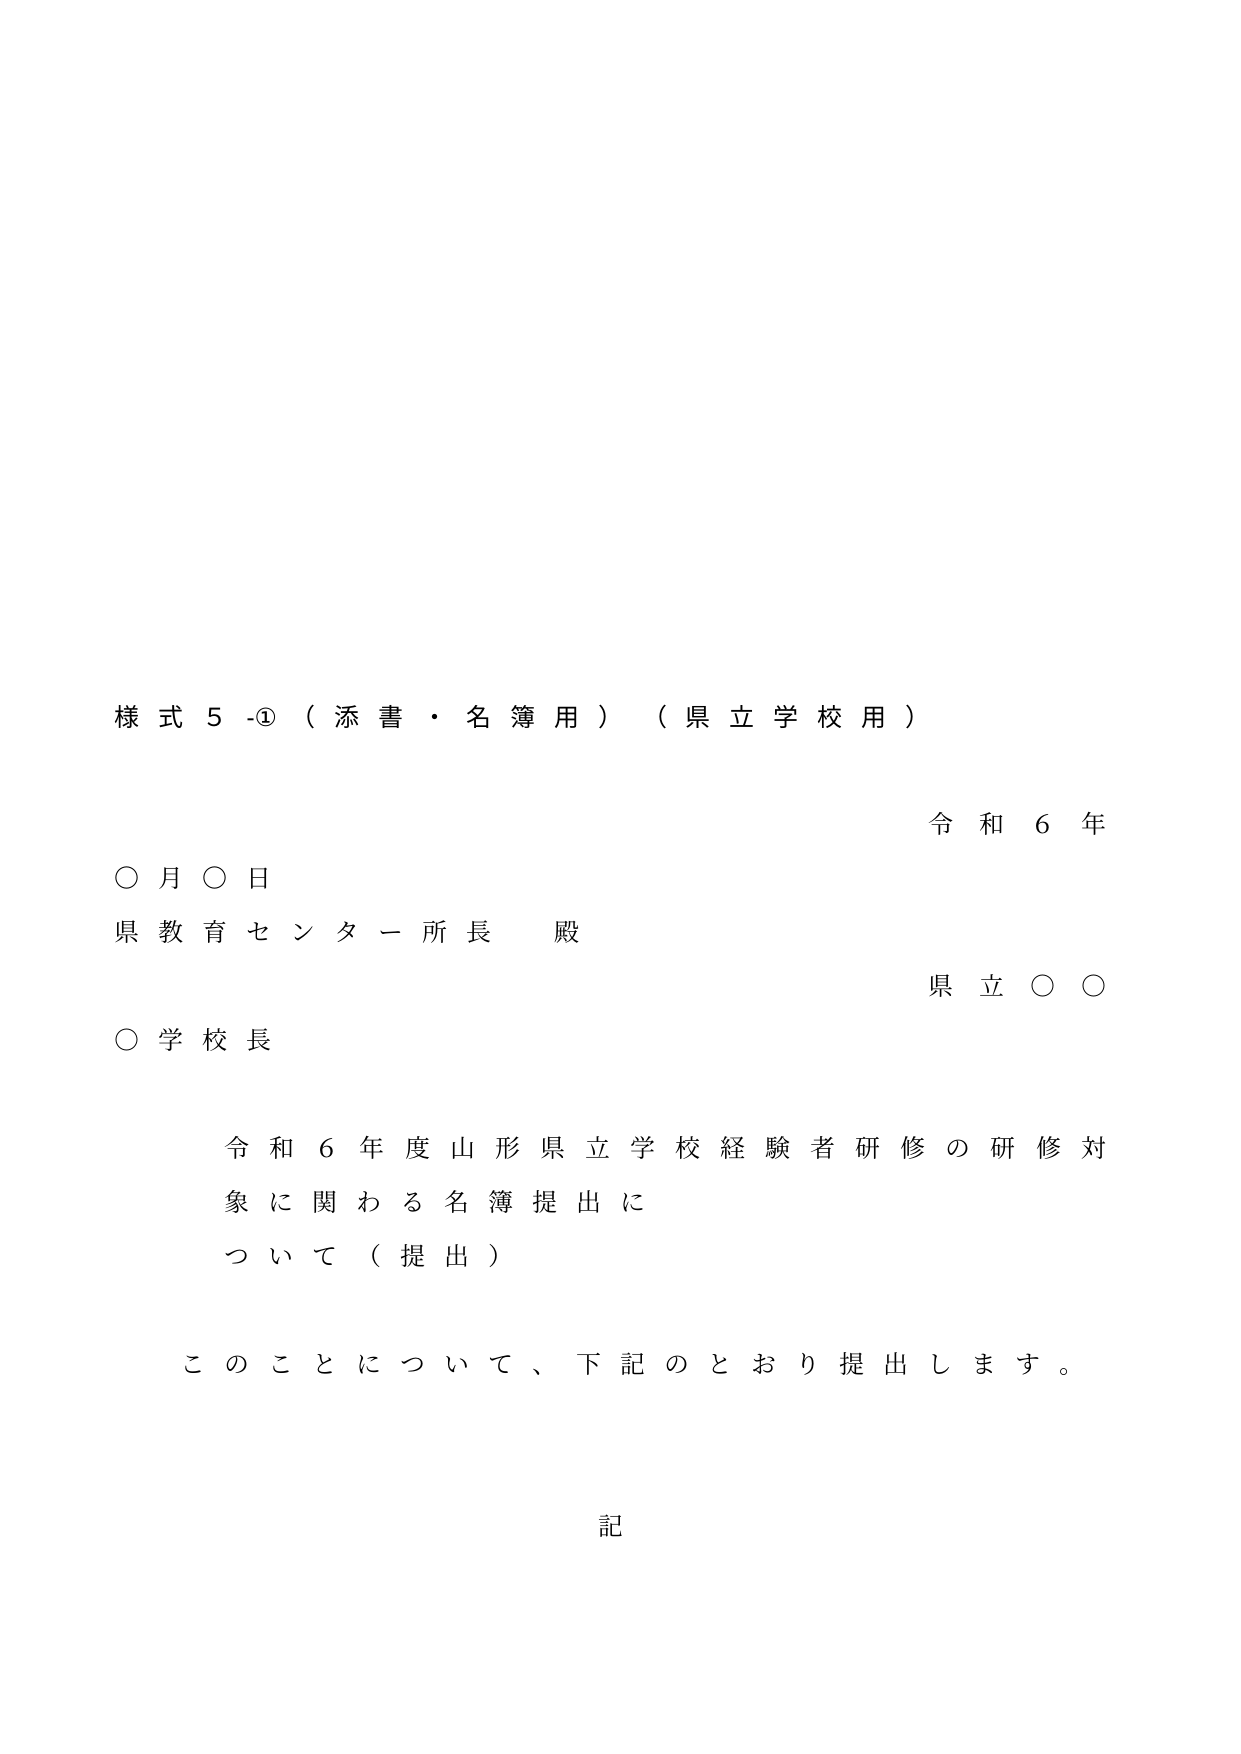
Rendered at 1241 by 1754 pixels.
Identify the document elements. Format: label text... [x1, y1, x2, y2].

text 令和６年度山形県立学校経験者研修の研修対象に関わる名簿提出に [215, 1120, 1126, 1228]
text ついて（提出） [215, 1228, 1126, 1282]
text 県立○○○学校長 [114, 958, 1126, 1066]
text 令和６年〇月〇日 [114, 796, 1126, 904]
text 様式５-①（添書・名簿用）（県立学校用） [114, 688, 1126, 742]
text 県教育センター所長 殿 [114, 904, 1126, 958]
text このことについて、下記のとおり提出します。 [114, 1336, 1126, 1389]
subtitle 記 [114, 1497, 1126, 1551]
